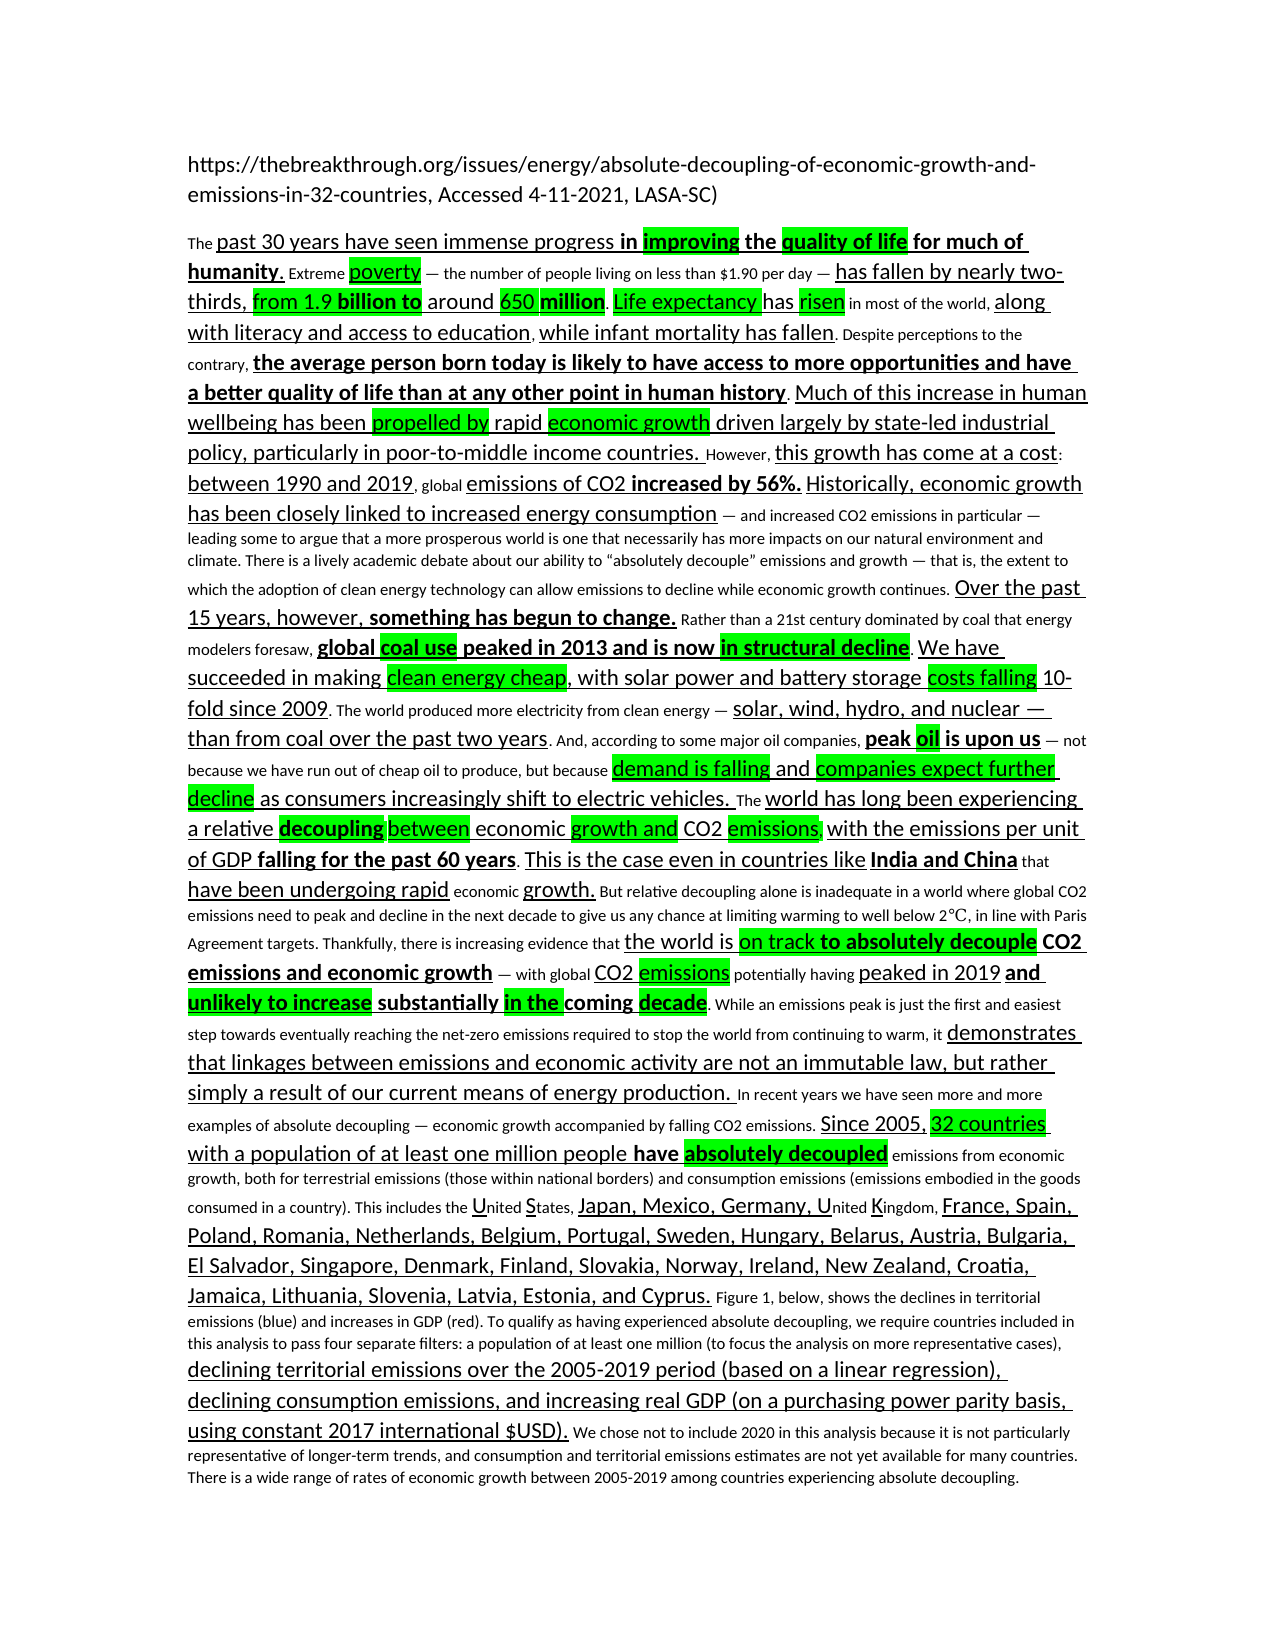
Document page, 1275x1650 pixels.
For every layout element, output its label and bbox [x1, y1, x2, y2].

text [187, 227, 1087, 1488]
text [187, 150, 1087, 208]
